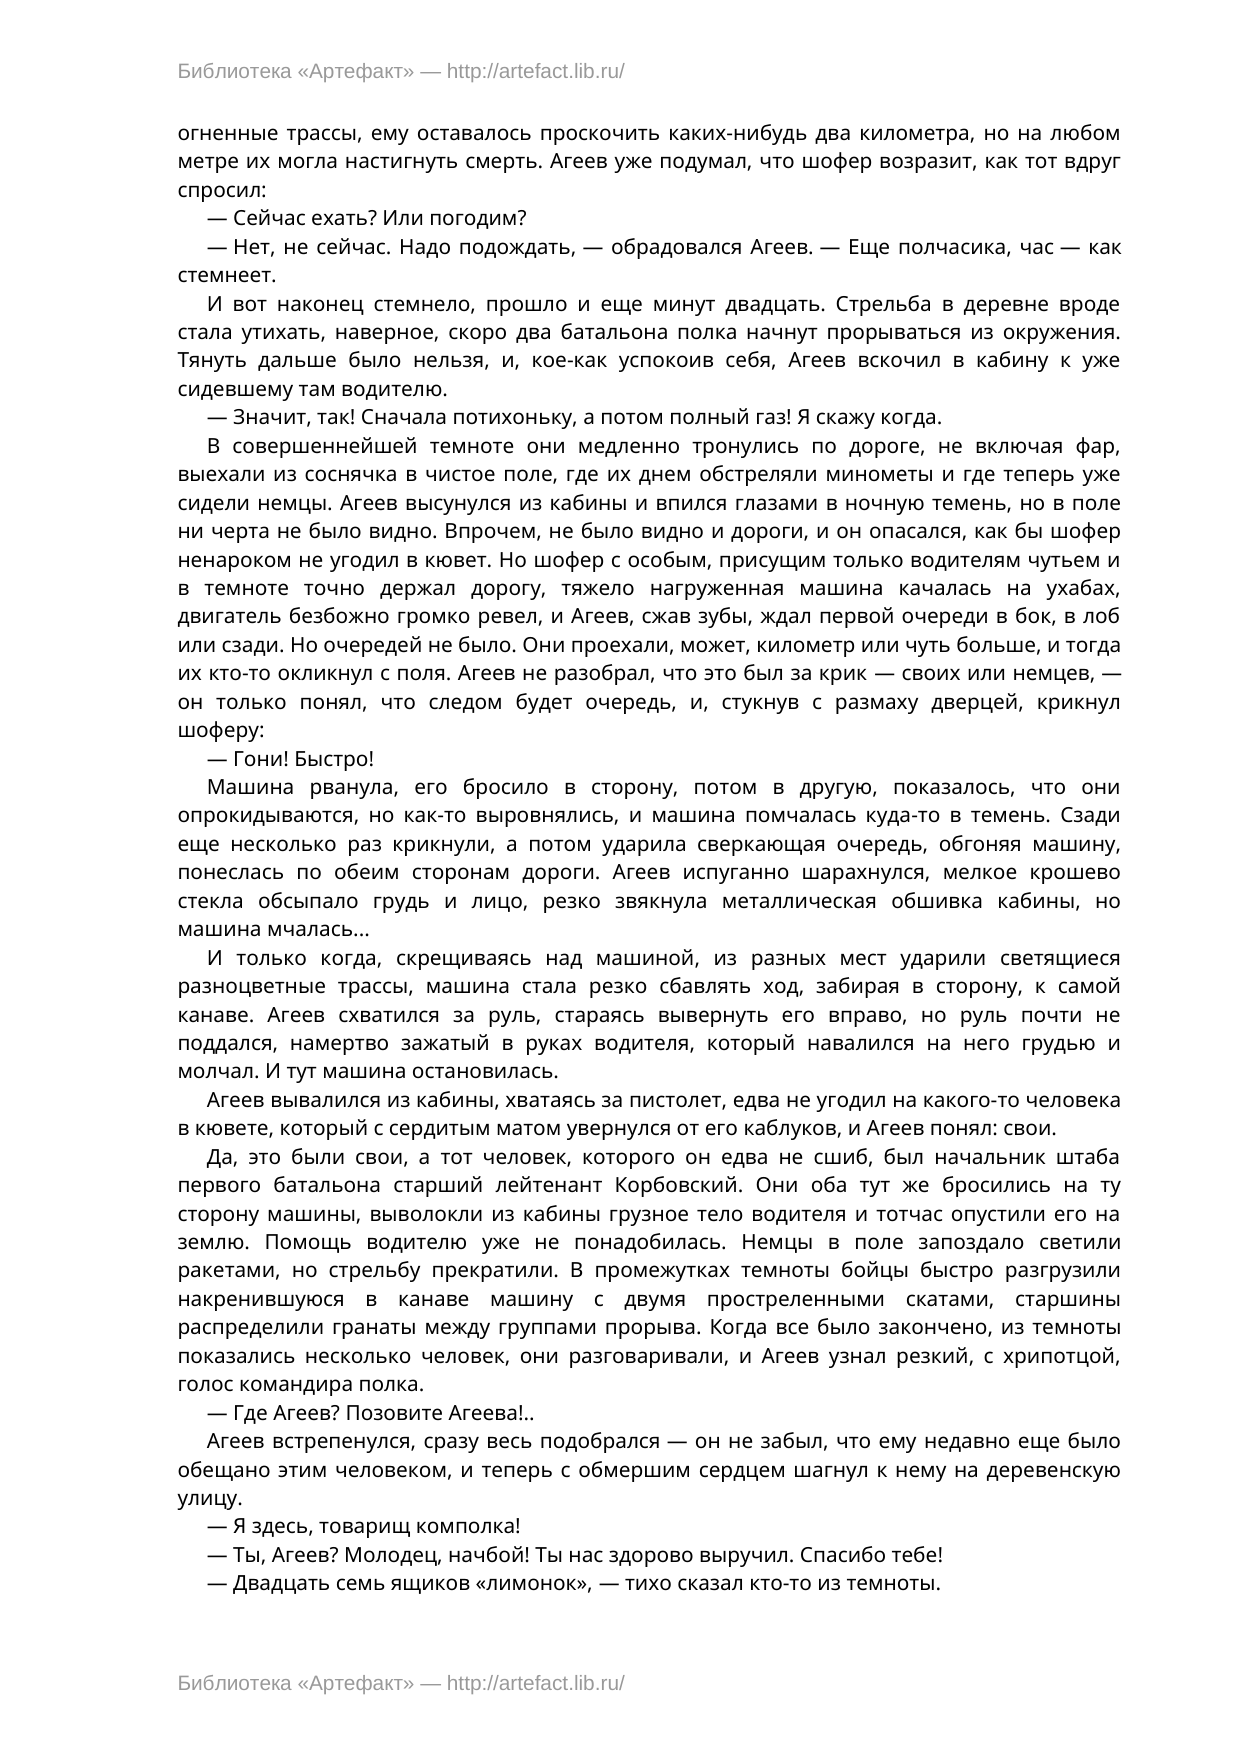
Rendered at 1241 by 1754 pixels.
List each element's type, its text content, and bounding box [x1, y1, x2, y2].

text Машина рванула, его бросило в сторону, потом в другую, показалось, что они опрокидываются, но как-то выровнялись, и машина помчалась куда-то в темень. Сзади еще несколько раз крикнули, а потом ударила сверкающая очередь, обгоняя машину, понеслась по обеим сторонам дороги. Агеев испуганно шарахнулся, мелкое крошево стекла обсыпало грудь и лицо, резко звякнула металлическая обшивка кабины, но машина мчалась... [177, 772, 1122, 943]
text — Сейчас ехать? Или погодим? [177, 203, 1122, 232]
text Да, это были свои, а тот человек, которого он едва не сшиб, был начальник штаба первого батальона старший лейтенант Корбовский. Они оба тут же бросились на ту сторону машины, выволокли из кабины грузное тело водителя и тотчас опустили его на землю. Помощь водителю уже не понадобилась. Немцы в поле запоздало светили ракетами, но стрельбу прекратили. В промежутках темноты бойцы быстро разгрузили накренившуюся в канаве машину с двумя простреленными скатами, старшины распределили гранаты между группами прорыва. Когда все было закончено, из темноты показались несколько человек, они разговаривали, и Агеев узнал резкий, с хрипотцой, голос командира полка. [177, 1142, 1122, 1398]
text Агеев встрепенулся, сразу весь подобрался — он не забыл, что ему недавно еще было обещано этим человеком, и теперь с обмершим сердцем шагнул к нему на деревенскую улицу. [177, 1426, 1122, 1512]
text И только когда, скрещиваясь над машиной, из разных мест ударили светящиеся разноцветные трассы, машина стала резко сбавлять ход, забирая в сторону, к самой канаве. Агеев схватился за руль, стараясь вывернуть его вправо, но руль почти не поддался, намертво зажатый в руках водителя, который навалился на него грудью и молчал. И тут машина остановилась. [177, 943, 1122, 1085]
text — Гони! Быстро! [177, 744, 1122, 772]
text — Ты, Агеев? Молодец, начбой! Ты нас здорово выручил. Спасибо тебе! [177, 1540, 1122, 1568]
text — Нет, не сейчас. Надо подождать, — обрадовался Агеев. — Еще полчасика, час — как стемнеет. [177, 232, 1122, 289]
text Агеев вывалился из кабины, хватаясь за пистолет, едва не угодил на какого-то человека в кювете, который с сердитым матом увернулся от его каблуков, и Агеев понял: свои. [177, 1085, 1122, 1142]
text — Где Агеев? Позовите Агеева!.. [177, 1398, 1122, 1426]
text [177, 118, 1122, 203]
text — Значит, так! Сначала потихоньку, а потом полный газ! Я скажу когда. [177, 402, 1122, 431]
text — Двадцать семь ящиков «лимонок», — тихо сказал кто-то из темноты. [177, 1568, 1122, 1597]
text — Я здесь, товарищ комполка! [177, 1512, 1122, 1540]
text В совершеннейшей темноте они медленно тронулись по дороге, не включая фар, выехали из соснячка в чистое поле, где их днем обстреляли минометы и где теперь уже сидели немцы. Агеев высунулся из кабины и впился глазами в ночную темень, но в поле ни черта не было видно. Впрочем, не было видно и дороги, и он опасался, как бы шофер ненароком не угодил в кювет. Но шофер с особым, присущим только водителям чутьем и в темноте точно держал дорогу, тяжело нагруженная машина качалась на ухабах, двигатель безбожно громко ревел, и Агеев, сжав зубы, ждал первой очереди в бок, в лоб или сзади. Но очередей не было. Они проехали, может, километр или чуть больше, и тогда их кто-то окликнул с поля. Агеев не разобрал, что это был за крик — своих или немцев, — он только понял, что следом будет очередь, и, стукнув с размаху дверцей, крикнул шоферу: [177, 431, 1122, 744]
text И вот наконец стемнело, прошло и еще минут двадцать. Стрельба в деревне вроде стала утихать, наверное, скоро два батальона полка начнут прорываться из окружения. Тянуть дальше было нельзя, и, кое-как успокоив себя, Агеев вскочил в кабину к уже сидевшему там водителю. [177, 289, 1122, 402]
